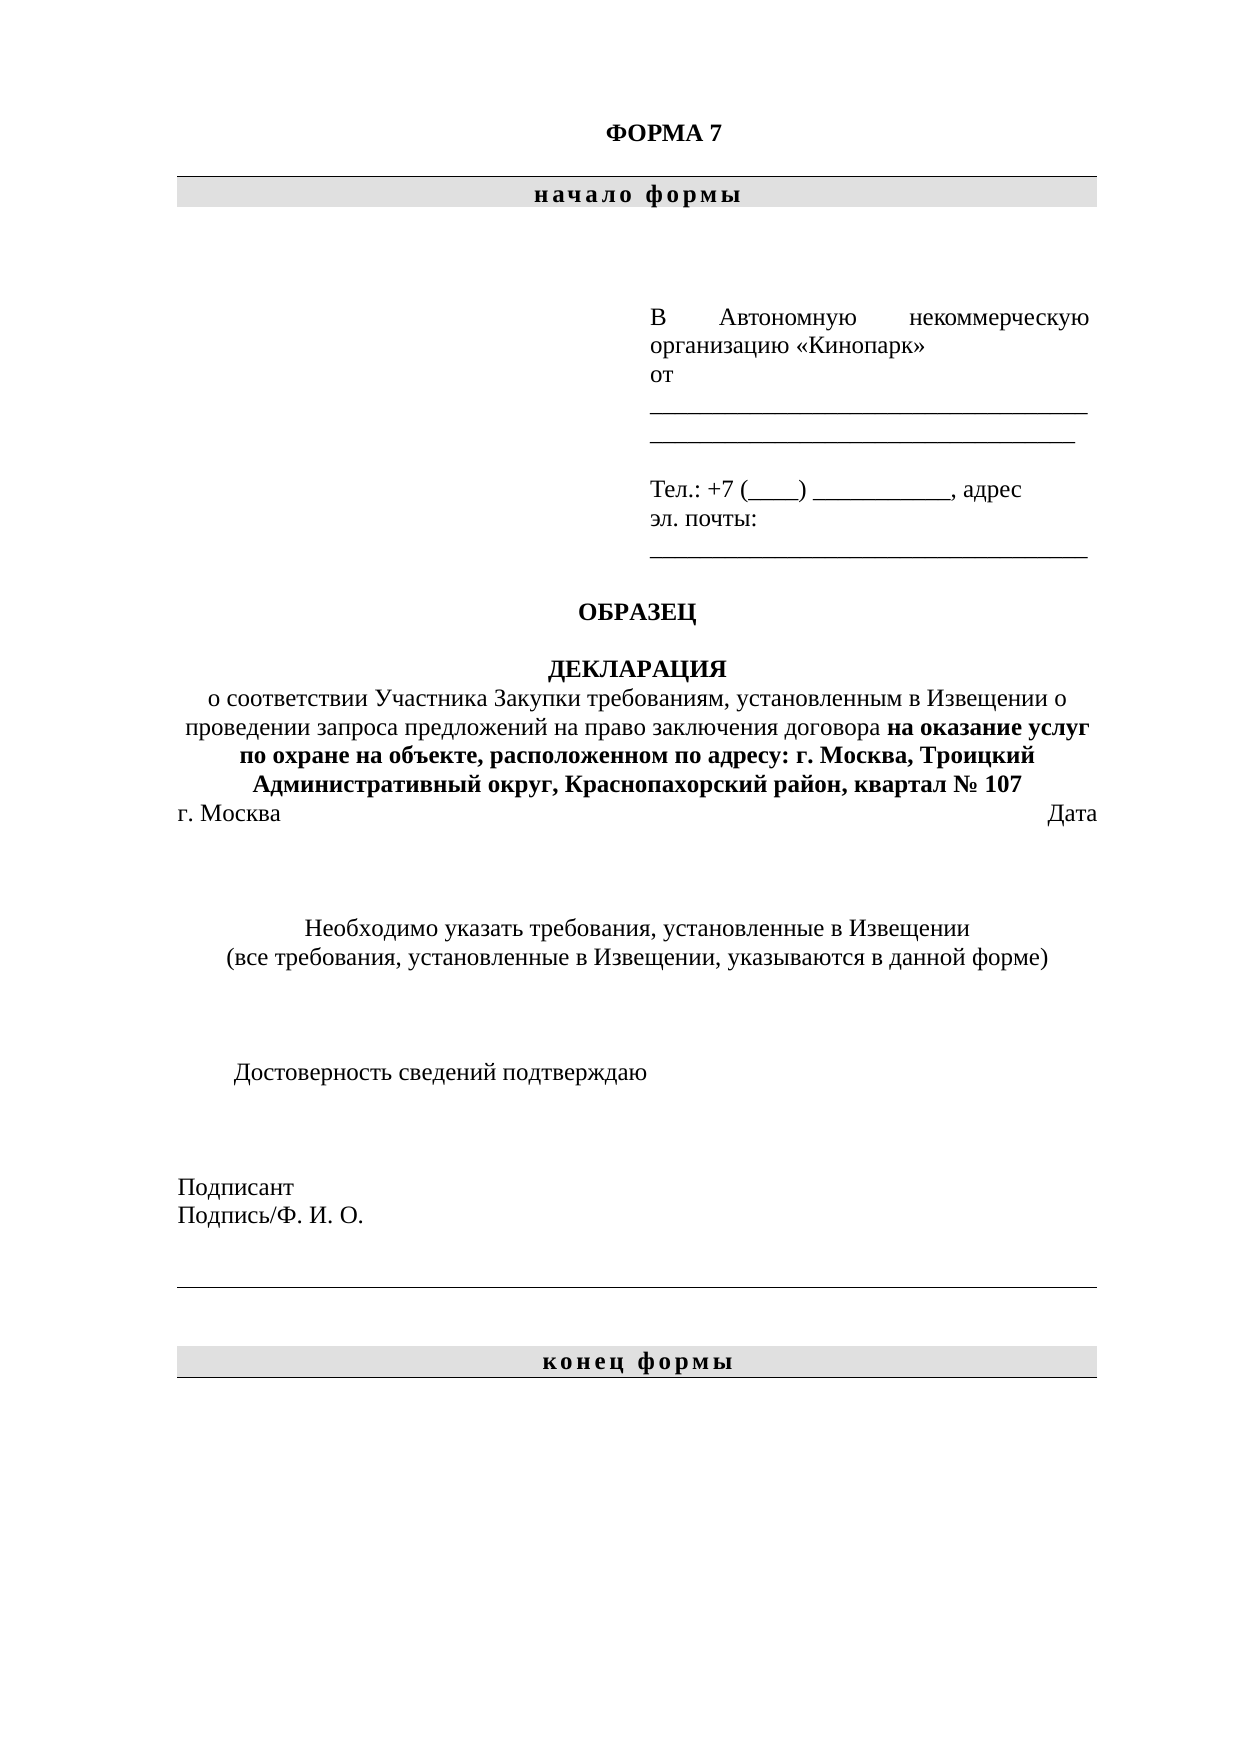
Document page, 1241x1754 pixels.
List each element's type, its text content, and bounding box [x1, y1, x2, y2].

text о соответствии Участника Закупки требованиям, установленным в Извещении о проведении запроса предложений на право заключения договора на оказание услуг по охране на объекте, расположенном по адресу: г. Москва, Троицкий Административный округ, Краснопахорский район, квартал № 107 [177, 683, 1097, 798]
text Подписант Подпись/Ф. И. О. [177, 1172, 1097, 1229]
text конец формы [177, 1346, 1097, 1377]
text ОБРАЗЕЦ [177, 597, 1097, 626]
text ДЕКЛАРАЦИЯ [177, 654, 1097, 683]
text Необходимо указать требования, установленные в Извещении [177, 913, 1097, 942]
table_header г. Москва [177, 798, 667, 827]
table_header Дата [667, 798, 1152, 827]
text Достоверность сведений подтверждаю [177, 1057, 1097, 1086]
text (все требования, установленные в Извещении, указываются в данной форме) [177, 942, 1097, 971]
table_header В Автономную некоммерческую организацию «Кинопарк» от _____________________________________________________________________ Тел.: +7 (____) ___________, адрес эл. почты: ___________________________________ [177, 294, 1152, 597]
text ФОРМА 7 [177, 118, 1150, 147]
text начало формы [177, 177, 1097, 207]
